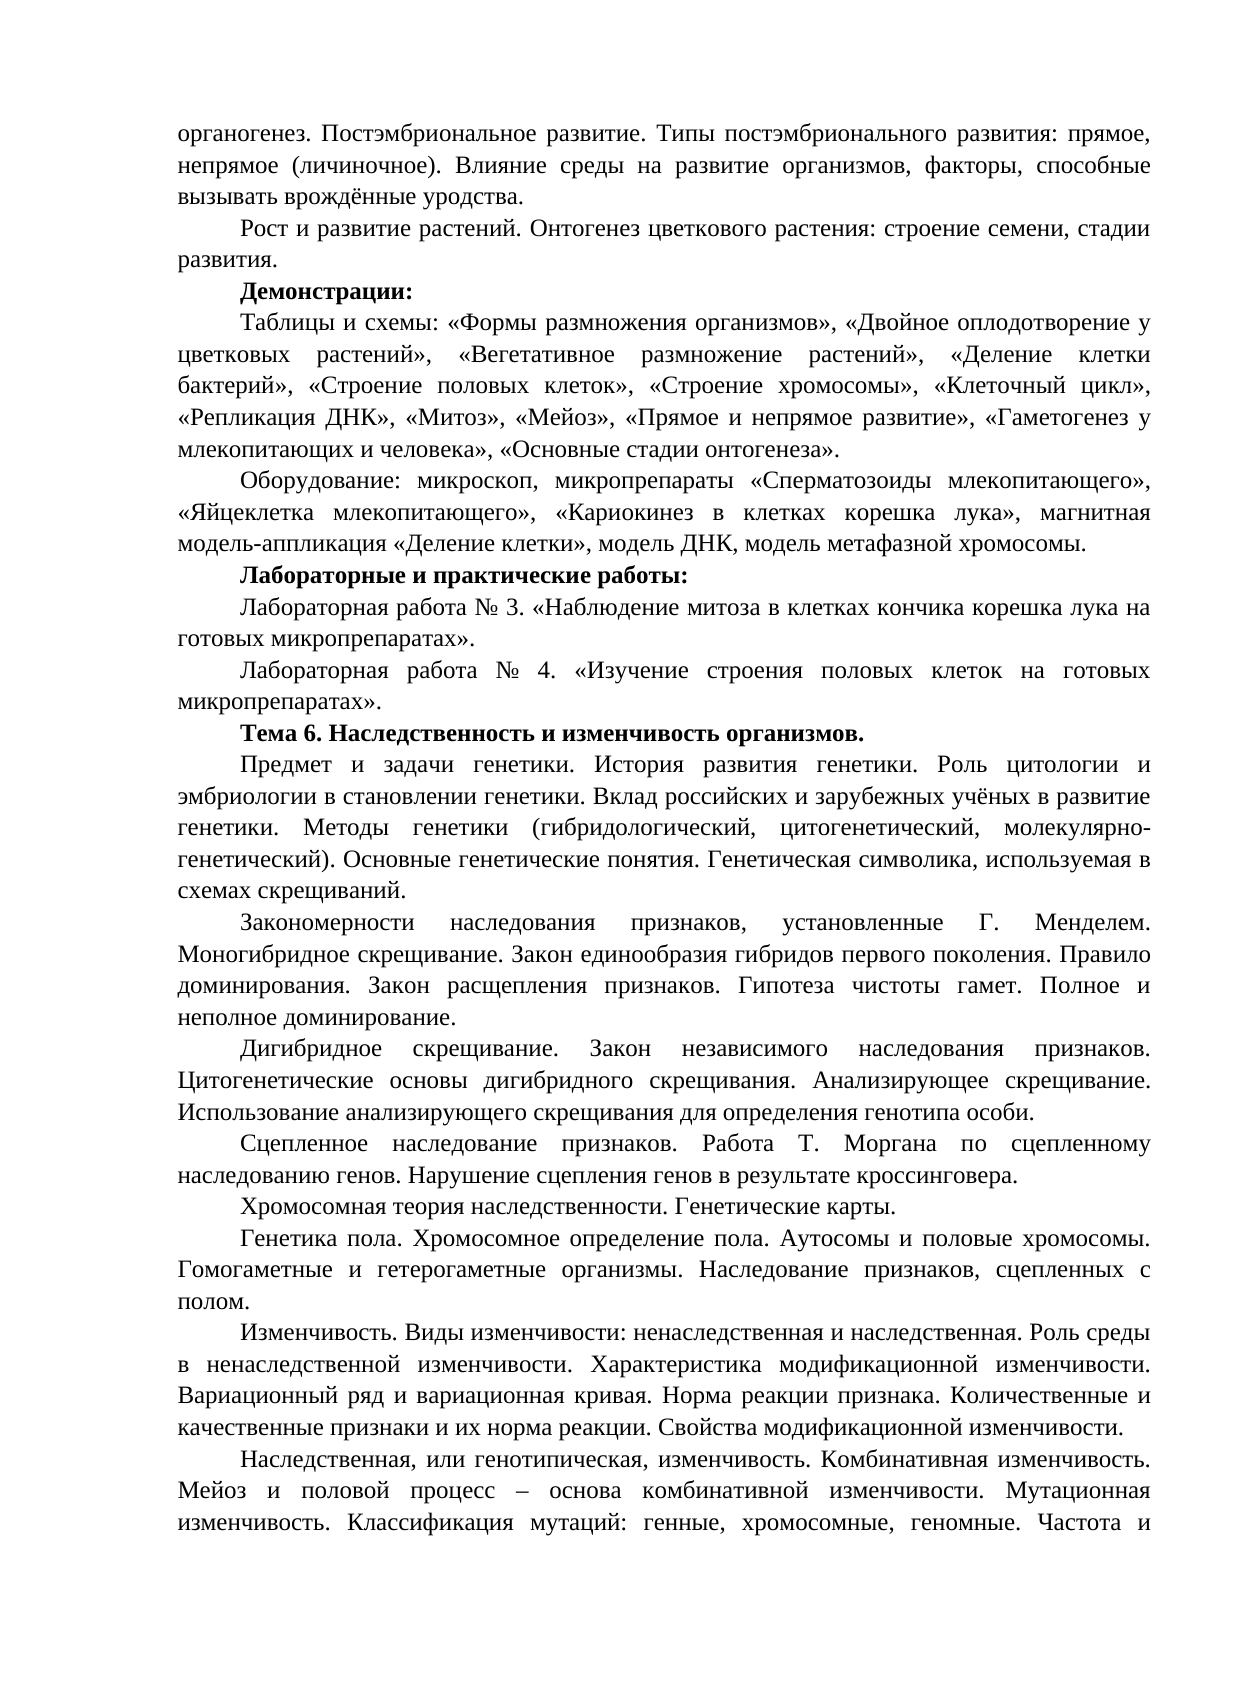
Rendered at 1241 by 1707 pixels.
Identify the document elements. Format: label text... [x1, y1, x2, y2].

text Рост и развитие растений. Онтогенез цветкового растения: строение семени, стадии развития. [177, 213, 1152, 273]
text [177, 1444, 1152, 1536]
text Хромосомная теория наследственности. Генетические карты. [177, 1191, 1152, 1220]
text Предмет и задачи генетики. История развития генетики. Роль цитологии и эмбриологии в становлении генетики. Вклад российских и зарубежных учёных в развитие генетики. Методы генетики (гибридологический, цитогенетический, молекулярно-генетический). Основные генетические понятия. Генетическая символика, используемая в схемах скрещиваний. [177, 749, 1152, 904]
text Сцепленное наследование признаков. Работа Т. Моргана по сцепленному наследованию генов. Нарушение сцепления генов в результате кроссинговера. [177, 1128, 1152, 1188]
text Лабораторные и практические работы: [177, 560, 1152, 589]
text Изменчивость. Виды изменчивости: ненаследственная и наследственная. Роль среды в ненаследственной изменчивости. Характеристика модификационной изменчивости. Вариационный ряд и вариационная кривая. Норма реакции признака. Количественные и качественные признаки и их норма реакции. Свойства модификационной изменчивости. [177, 1317, 1152, 1441]
text Лабораторная работа № 4. «Изучение строения половых клеток на готовых микропрепаратах». [177, 655, 1152, 715]
text Оборудование: микроскоп, микропрепараты «Сперматозоиды млекопитающего», «Яйцеклетка млекопитающего», «Кариокинез в клетках корешка лука», магнитная модель-аппликация «Деление клетки», модель ДНК, модель метафазной хромосомы. [177, 465, 1152, 557]
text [177, 118, 1152, 210]
text Тема 6. Наследственность и изменчивость организмов. [177, 718, 1152, 747]
text Демонстрации: [177, 276, 1152, 305]
text Таблицы и схемы: «Формы размножения организмов», «Двойное оплодотворение у цветковых растений», «Вегетативное размножение растений», «Деление клетки бактерий», «Строение половых клеток», «Строение хромосомы», «Клеточный цикл», «Репликация ДНК», «Митоз», «Мейоз», «Прямое и непрямое развитие», «Гаметогенез у млекопитающих и человека», «Основные стадии онтогенеза». [177, 307, 1152, 462]
text Дигибридное скрещивание. Закон независимого наследования признаков. Цитогенетические основы дигибридного скрещивания. Анализирующее скрещивание. Использование анализирующего скрещивания для определения генотипа особи. [177, 1033, 1152, 1125]
text Лабораторная работа № 3. «Наблюдение митоза в клетках кончика корешка лука на готовых микропрепаратах». [177, 592, 1152, 652]
text Генетика пола. Хромосомное определение пола. Аутосомы и половые хромосомы. Гомогаметные и гетерогаметные организмы. Наследование признаков, сцепленных с полом. [177, 1223, 1152, 1315]
text Закономерности наследования признаков, установленные Г. Менделем. Моногибридное скрещивание. Закон единообразия гибридов первого поколения. Правило доминирования. Закон расщепления признаков. Гипотеза чистоты гамет. Полное и неполное доминирование. [177, 907, 1152, 1031]
